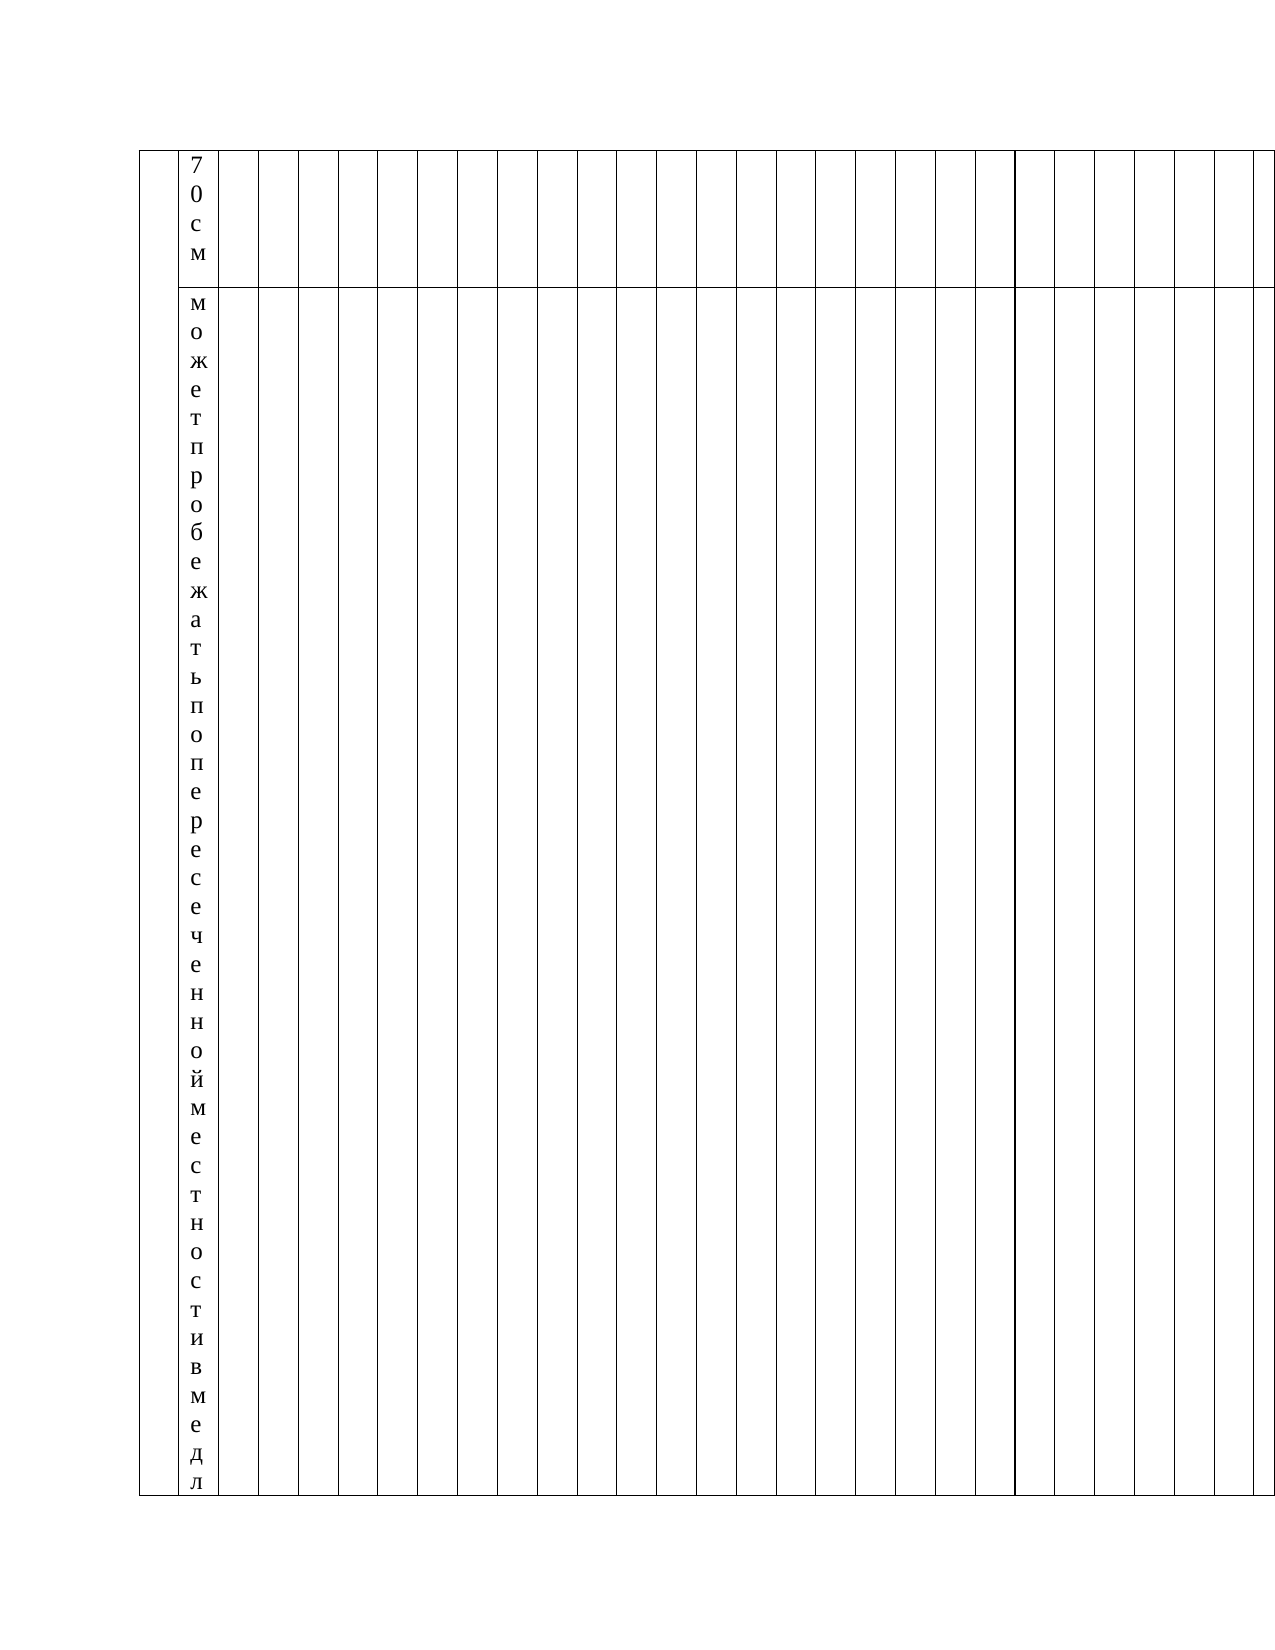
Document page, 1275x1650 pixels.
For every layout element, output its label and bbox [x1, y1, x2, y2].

table_cell [458, 151, 497, 287]
table_cell [179, 288, 218, 1495]
table_cell [737, 288, 776, 1495]
table_cell [418, 288, 457, 1495]
table_cell [856, 151, 895, 287]
table_cell [1175, 151, 1214, 287]
table_cell [816, 288, 855, 1495]
table_cell [538, 151, 577, 287]
table_cell [617, 288, 656, 1495]
table_cell [458, 288, 497, 1495]
table_cell [657, 151, 696, 287]
table_cell [896, 288, 935, 1495]
table_cell [339, 151, 377, 287]
table_cell [498, 151, 537, 287]
table_cell [140, 151, 178, 1495]
table_cell [976, 151, 1014, 287]
table_cell [578, 288, 616, 1495]
table_cell [1055, 151, 1094, 287]
table_cell [1135, 151, 1174, 287]
table_cell [777, 288, 815, 1495]
table_cell [259, 288, 298, 1495]
table_cell [219, 288, 258, 1495]
table_cell [378, 288, 417, 1495]
table_cell [697, 288, 736, 1495]
table_cell [259, 151, 298, 287]
table_cell [179, 151, 218, 287]
table_cell [816, 151, 855, 287]
table_cell [1095, 288, 1134, 1495]
table_cell [976, 288, 1014, 1495]
table_cell [378, 151, 417, 287]
table_cell [1254, 151, 1274, 287]
table_cell [697, 151, 736, 287]
table_cell [856, 288, 895, 1495]
table_cell [1215, 151, 1253, 287]
table_cell [578, 151, 616, 287]
table_cell [1254, 288, 1274, 1495]
table_cell [617, 151, 656, 287]
table_cell [299, 151, 338, 287]
table_cell [777, 151, 815, 287]
table_cell [1135, 288, 1174, 1495]
table_cell [1016, 288, 1054, 1495]
table_cell [498, 288, 537, 1495]
table_cell [339, 288, 377, 1495]
table_cell [896, 151, 935, 287]
table_cell [737, 151, 776, 287]
table_cell [936, 151, 975, 287]
table_cell [299, 288, 338, 1495]
table_cell [1016, 151, 1054, 287]
table_cell [219, 151, 258, 287]
table_cell [1175, 288, 1214, 1495]
table_cell [1055, 288, 1094, 1495]
table_cell [418, 151, 457, 287]
table_cell [1215, 288, 1253, 1495]
table_cell [936, 288, 975, 1495]
table_cell [538, 288, 577, 1495]
table_cell [657, 288, 696, 1495]
table_cell [1095, 151, 1134, 287]
